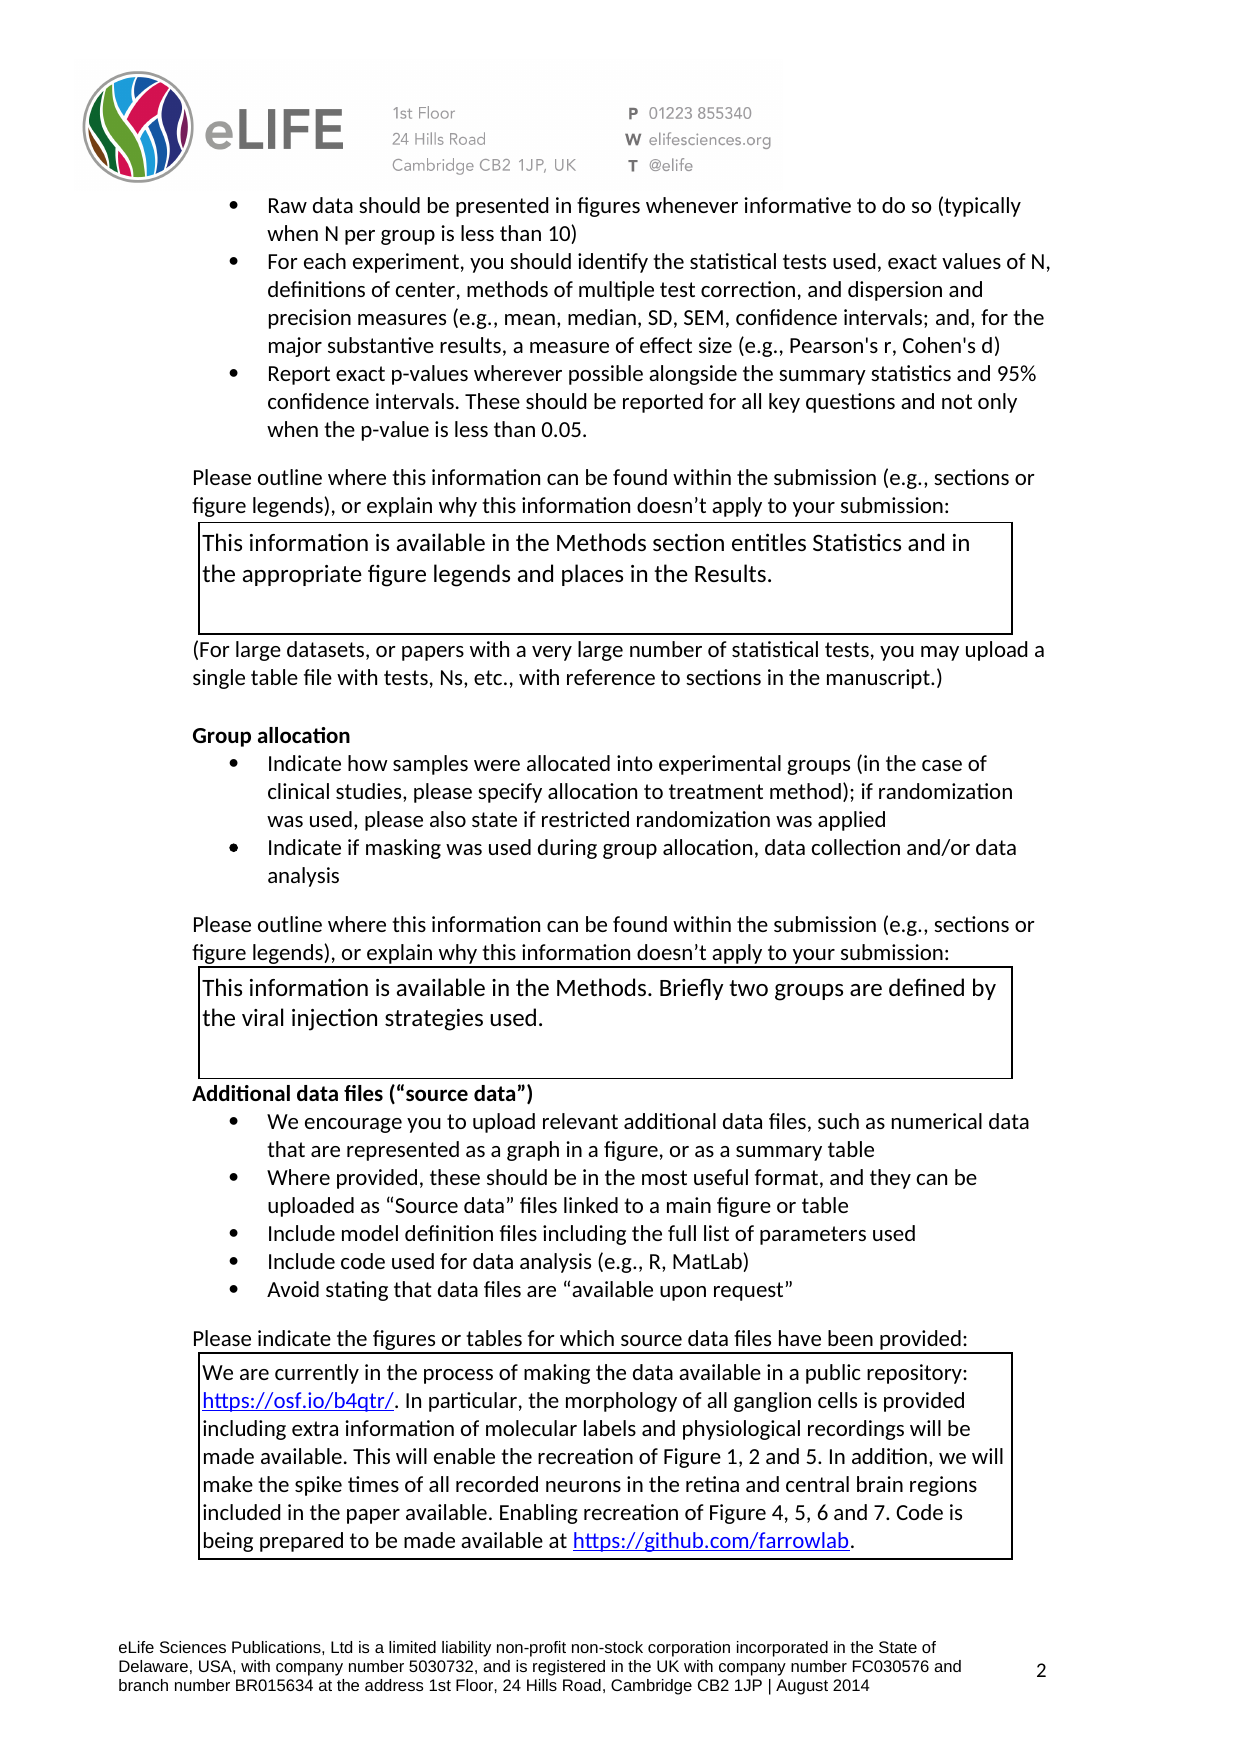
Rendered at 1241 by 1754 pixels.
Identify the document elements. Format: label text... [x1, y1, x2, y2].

list Avoid stating that data files are “available upon request” [229, 1276, 1053, 1303]
text (For large datasets, or papers with a very large number of statistical tests, you may upload a single table file with tests, Ns, etc., with reference to sections in the manuscript.) [192, 547, 1053, 691]
text This information is available in the Methods. Briefly two groups are defined by the viral injection strategies used. [200, 970, 1011, 1035]
list Include model definition files including the full list of parameters used [229, 1219, 1053, 1247]
list Indicate how samples were allocated into experimental groups (in the case of clinical studies, please specify allocation to treatment method); if randomization was used, please also state if restricted randomization was applied [229, 749, 1053, 833]
list Raw data should be presented in figures whenever informative to do so (typically when N per group is less than 10) [229, 191, 1053, 247]
text Group allocation [192, 721, 1053, 749]
list For each experiment, you should identify the statistical tests used, exact values of N, definitions of center, methods of multiple test correction, and dispersion and precision measures (e.g., mean, median, SD, SEM, confidence intervals; and, for the major substantive results, a measure of effect size (e.g., Pearson's r, Cohen's d) [229, 247, 1053, 359]
list We encourage you to upload relevant additional data files, such as numerical data that are represented as a graph in a figure, or as a summary table [229, 1107, 1053, 1163]
list Where provided, these should be in the most useful format, and they can be uploaded as “Source data” files linked to a main figure or table [229, 1163, 1053, 1219]
text This information is available in the Methods section entitles Statistics and in the appropriate figure legends and places in the Results. [200, 525, 1011, 590]
text Additional data files (“source data”) [192, 996, 1053, 1107]
list Include code used for data analysis (e.g., R, MatLab) [229, 1247, 1053, 1276]
text Please indicate the figures or tables for which source data files have been provided: [192, 1324, 1053, 1352]
list Report exact p-values wherever possible alongside the summary statistics and 95% confidence intervals. These should be reported for all key questions and not only when the p-value is less than 0.05. [229, 359, 1053, 443]
text We are currently in the process of making the data available in a public repository: https://osf.io/b4qtr/. In particular, the morphology of all ganglion cells is provided including extra information of molecular labels and physiological recordings will be made available. This will enable the recreation of Figure 1, 2 and 5. In addition, we will make the spike times of all recorded neurons in the retina and central brain regions included in the paper available. Enabling recreation of Figure 4, 5, 6 and 7. Code is being prepared to be made available at https://github.com/farrowlab. [200, 1356, 1011, 1556]
list Indicate if masking was used during group allocation, data collection and/or data analysis [229, 833, 1053, 889]
picture [73, 59, 784, 191]
